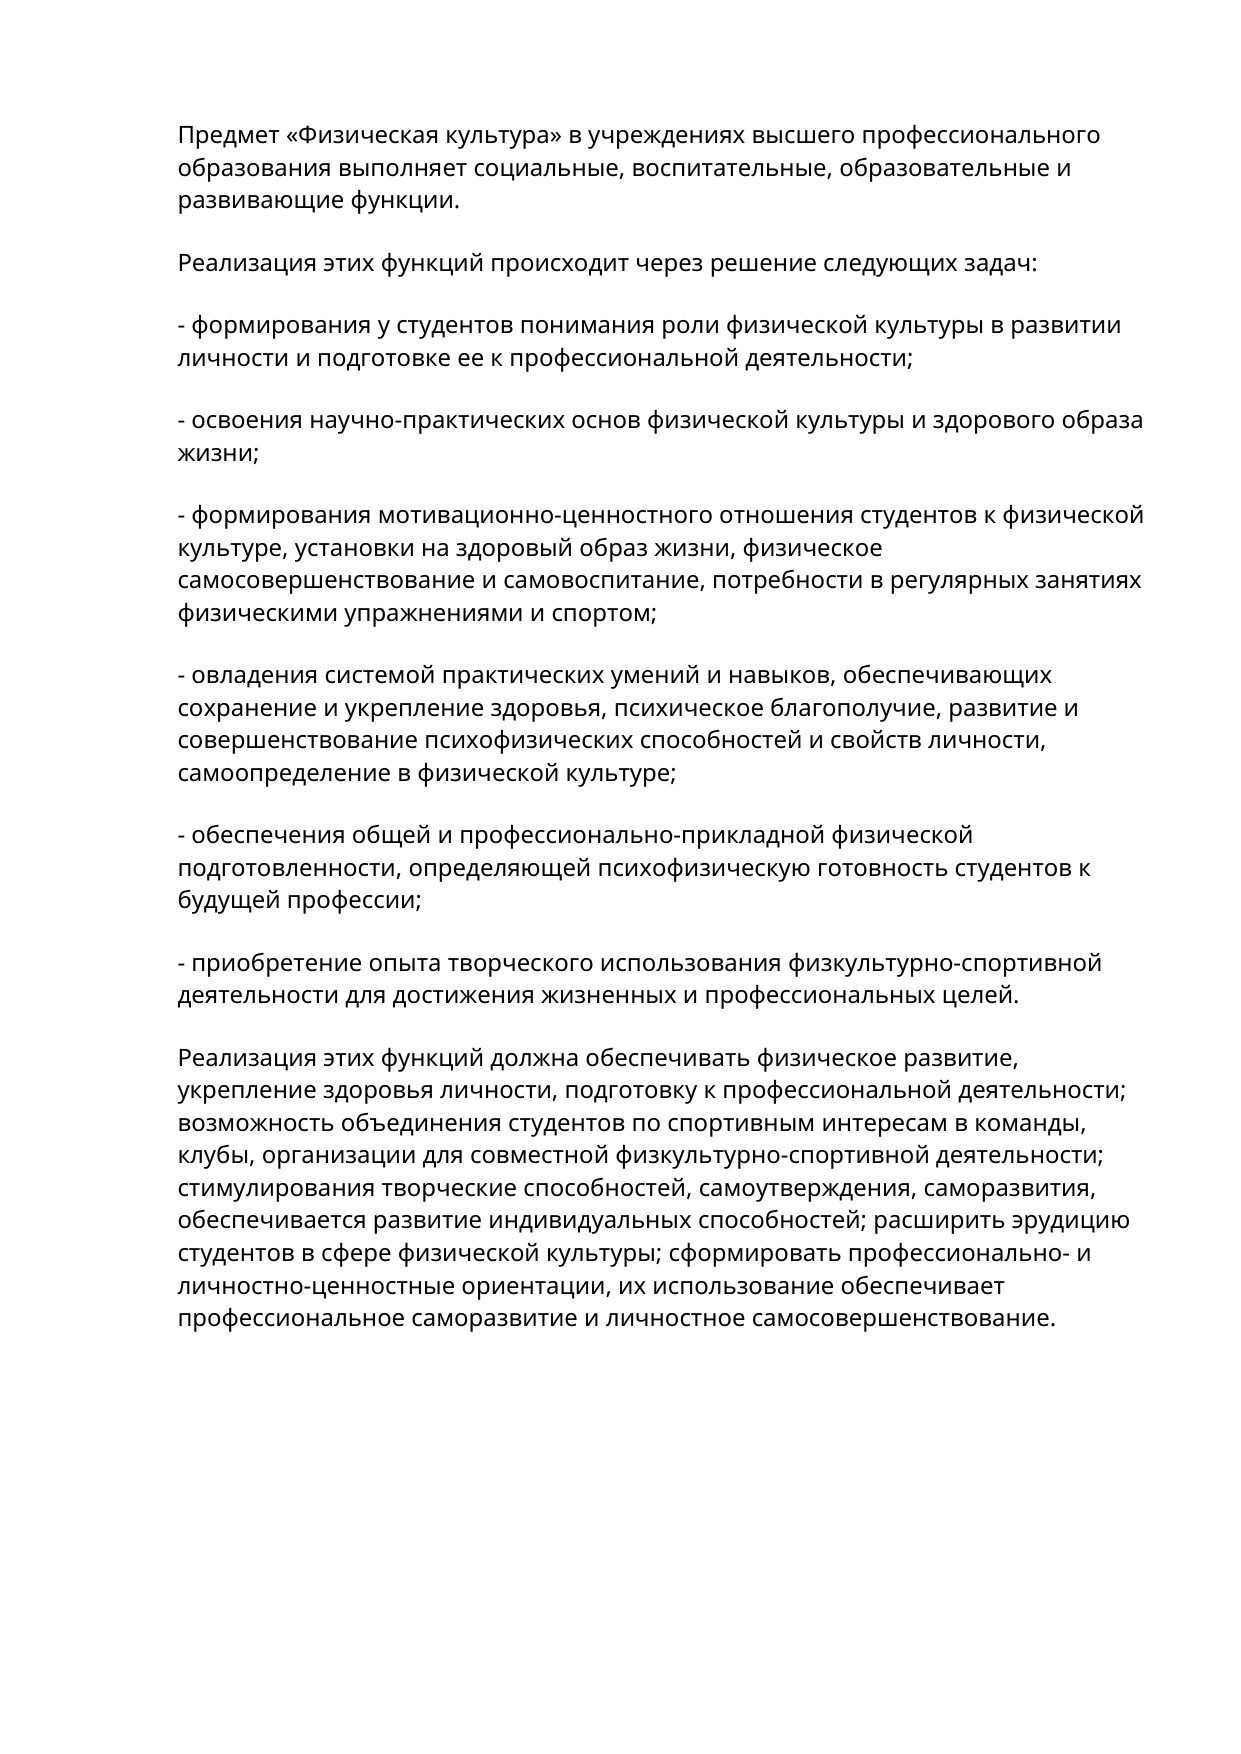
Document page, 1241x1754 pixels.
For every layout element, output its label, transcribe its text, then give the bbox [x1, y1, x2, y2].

text Реализация этих функций происходит через решение следующих задач: [177, 246, 1152, 278]
text Реализация этих функций должна обеспечивать физическое развитие, укрепление здоровья личности, подготовку к профессиональной деятельности; возможность объединения студентов по спортивным интересам в команды, клубы, организации для совместной физкультурно-спортивной деятельности; стимулирования творческие способностей, самоутверждения, саморазвития, обеспечивается развитие индивидуальных способностей; расширить эрудицию студентов в сфере физической культуры; сформировать профессионально- и личностно-ценностные ориентации, их использование обеспечивает профессиональное саморазвитие и личностное самосовершенствование. [177, 1040, 1152, 1334]
text - овладения системой практических умений и навыков, обеспечивающих сохранение и укрепление здоровья, психическое благополучие, развитие и совершенствование психофизических способностей и свойств личности, самоопределение в физической культуре; [177, 658, 1152, 788]
text - обеспечения общей и профессионально-прикладной физической подготовленности, определяющей психофизическую готовность студентов к будущей профессии; [177, 818, 1152, 916]
text Предмет «Физическая культура» в учреждениях высшего профессионального образования выполняет социальные, воспитательные, образовательные и развивающие функции. [177, 118, 1152, 216]
text - освоения научно-практических основ физической культуры и здорового образа жизни; [177, 403, 1152, 468]
text - приобретение опыта творческого использования физкультурно-спортивной деятельности для достижения жизненных и профессиональных целей. [177, 945, 1152, 1011]
text - формирования мотивационно-ценностного отношения студентов к физической культуре, установки на здоровый образ жизни, физическое самосовершенствование и самовоспитание, потребности в регулярных занятиях физическими упражнениями и спортом; [177, 498, 1152, 628]
text - формирования у студентов понимания роли физической культуры в развитии личности и подготовке ее к профессиональной деятельности; [177, 308, 1152, 373]
